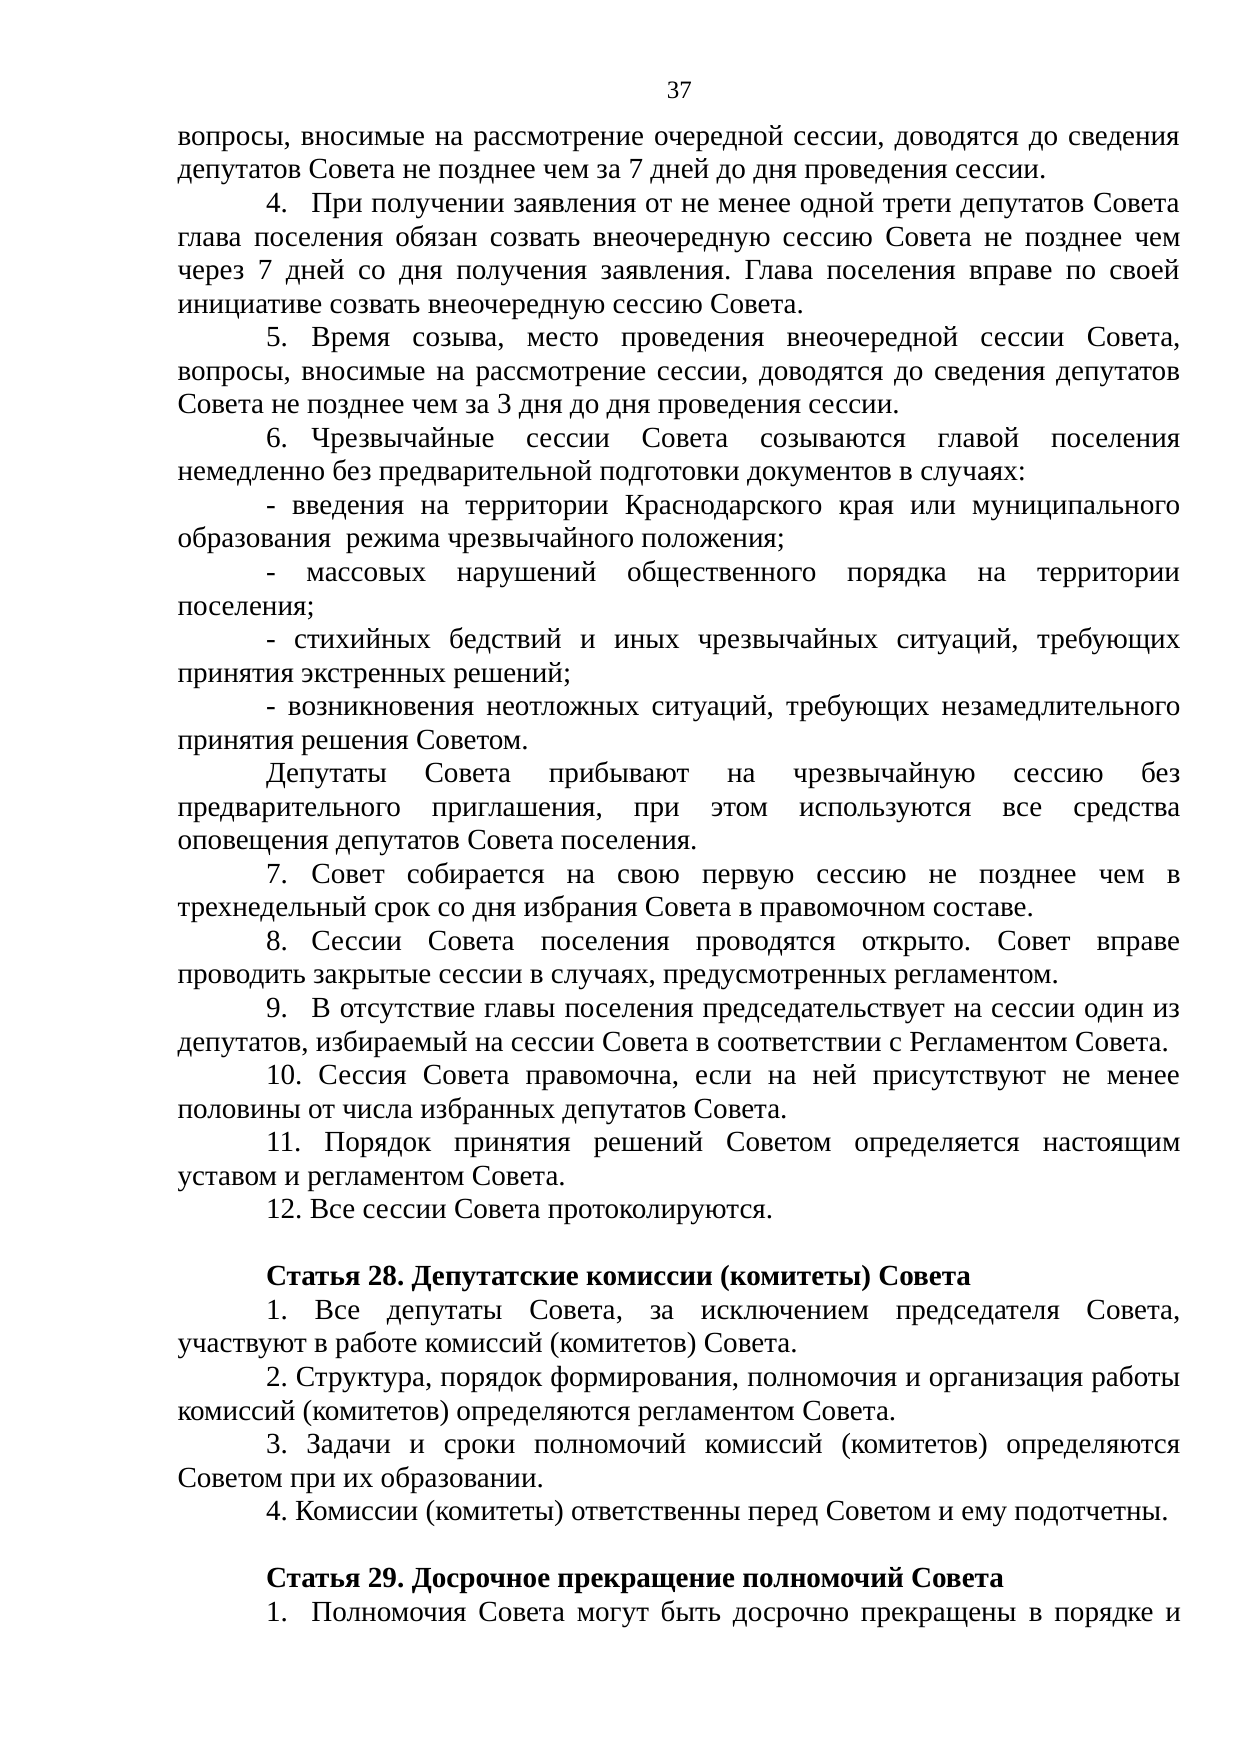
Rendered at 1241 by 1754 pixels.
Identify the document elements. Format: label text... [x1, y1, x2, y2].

list Чрезвычайные сессии Совета созываются главой поселения немедленно без предварительной подготовки документов в случаях: [177, 420, 1181, 487]
text - возникновения неотложных ситуаций, требующих незамедлительного принятия решения Советом. [177, 688, 1181, 755]
text 11. Порядок принятия решений Советом определяется настоящим уставом и регламентом Совета. [177, 1124, 1181, 1191]
text - введения на территории Краснодарского края или муниципального образования режима чрезвычайного положения; [177, 487, 1181, 554]
text 4. Комиссии (комитеты) ответственны перед Советом и ему подотчетны. [177, 1493, 1181, 1527]
text - массовых нарушений общественного порядка на территории поселения; [177, 554, 1181, 621]
text Статья 29. Досрочное прекращение полномочий Совета [177, 1560, 1181, 1594]
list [177, 1594, 1181, 1627]
text 2. Структура, порядок формирования, полномочия и организация работы комиссий (комитетов) определяются регламентом Совета. [177, 1359, 1181, 1426]
text 3. Задачи и сроки полномочий комиссий (комитетов) определяются Советом при их образовании. [177, 1426, 1181, 1493]
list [177, 118, 1181, 185]
list При получении заявления от не менее одной трети депутатов Совета глава поселения обязан созвать внеочередную сессию Совета не позднее чем через 7 дней со дня получения заявления. Глава поселения вправе по своей инициативе созвать внеочередную сессию Совета. [177, 185, 1181, 319]
text 12. Все сессии Совета протоколируются. [177, 1191, 1181, 1225]
list Сессии Совета поселения проводятся открыто. Совет вправе проводить закрытые сессии в случаях, предусмотренных регламентом. [177, 923, 1181, 990]
text 1. Все депутаты Совета, за исключением председателя Совета, участвуют в работе комиссий (комитетов) Совета. [177, 1292, 1181, 1359]
list Совет собирается на свою первую сессию не позднее чем в трехнедельный срок со дня избрания Совета в правомочном составе. [177, 856, 1181, 923]
list В отсутствие главы поселения председательствует на сессии один из депутатов, избираемый на сессии Совета в соответствии с Регламентом Совета. [177, 990, 1181, 1057]
subtitle Статья 28. Депутатские комиссии (комитеты) Совета [177, 1258, 1181, 1292]
text - стихийных бедствий и иных чрезвычайных ситуаций, требующих принятия экстренных решений; [177, 621, 1181, 688]
text Депутаты Совета прибывают на чрезвычайную сессию без предварительного приглашения, при этом используются все средства оповещения депутатов Совета поселения. [177, 755, 1181, 856]
text 10. Сессия Совета правомочна, если на ней присутствуют не менее половины от числа избранных депутатов Совета. [177, 1057, 1181, 1124]
list Время созыва, место проведения внеочередной сессии Совета, вопросы, вносимые на рассмотрение сессии, доводятся до сведения депутатов Совета не позднее чем за 3 дня до дня проведения сессии. [177, 319, 1181, 420]
